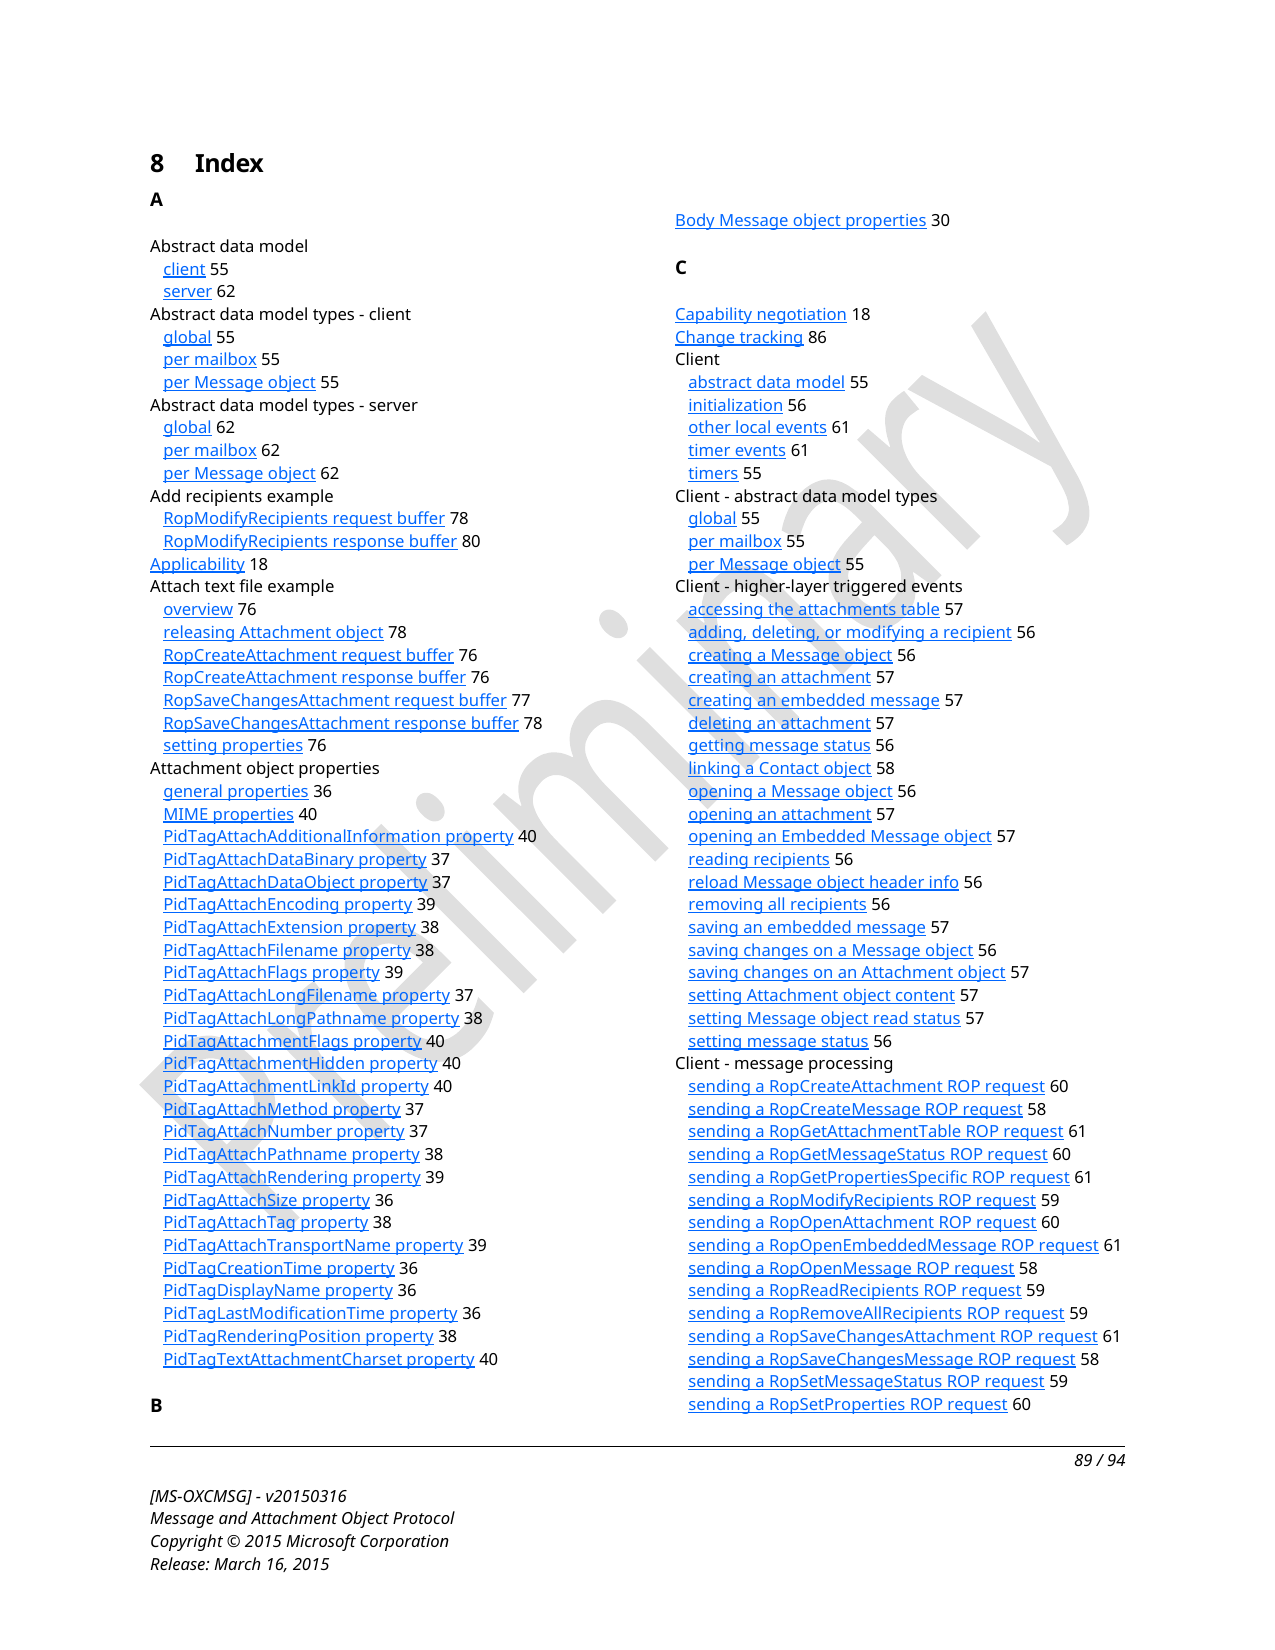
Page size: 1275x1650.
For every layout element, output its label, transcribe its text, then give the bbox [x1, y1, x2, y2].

text PidTagAttachmentFlags property 40 [150, 1029, 600, 1052]
text MIME properties 40 [150, 802, 600, 825]
text PidTagAttachAdditionalInformation property 40 [150, 825, 600, 847]
text general properties 36 [150, 779, 600, 802]
text opening a Message object 56 [675, 779, 1125, 802]
text timers 55 [675, 461, 1125, 484]
text opening an Embedded Message object 57 [675, 825, 1125, 847]
text sending a RopSaveChangesMessage ROP request 58 [675, 1347, 1125, 1370]
text releasing Attachment object 78 [150, 620, 600, 643]
text PidTagAttachFlags property 39 [150, 961, 600, 984]
text abstract data model 55 [675, 371, 1125, 393]
text per Message object 62 [150, 461, 600, 484]
text reload Message object header info 56 [675, 870, 1125, 893]
text accessing the attachments table 57 [675, 598, 1125, 620]
text creating an embedded message 57 [675, 688, 1125, 711]
text per Message object 55 [675, 552, 1125, 575]
text PidTagAttachDataBinary property 37 [150, 847, 600, 870]
text PidTagAttachRendering property 39 [150, 1165, 600, 1188]
text global 55 [675, 507, 1125, 529]
text linking a Contact object 58 [675, 757, 1125, 779]
text PidTagRenderingPosition property 38 [150, 1324, 600, 1347]
text per mailbox 55 [150, 348, 600, 371]
text global 55 [150, 325, 600, 348]
text Add recipients example [150, 484, 600, 507]
text sending a RopOpenAttachment ROP request 60 [675, 1211, 1125, 1233]
text PidTagAttachFilename property 38 [150, 938, 600, 961]
text PidTagAttachLongPathname property 38 [150, 1006, 600, 1029]
text saving changes on an Attachment object 57 [675, 961, 1125, 984]
text PidTagTextAttachmentCharset property 40 [150, 1347, 600, 1370]
text Capability negotiation 18 [675, 302, 1125, 325]
text PidTagDisplayName property 36 [150, 1279, 600, 1302]
text Client - message processing [675, 1052, 1125, 1074]
text sending a RopSaveChangesAttachment ROP request 61 [675, 1324, 1125, 1347]
text RopSaveChangesAttachment response buffer 78 [150, 711, 600, 734]
text RopCreateAttachment response buffer 76 [150, 666, 600, 688]
text setting message status 56 [675, 1029, 1125, 1052]
text sending a RopGetMessageStatus ROP request 60 [675, 1143, 1125, 1165]
text PidTagLastModificationTime property 36 [150, 1302, 600, 1324]
text sending a RopGetPropertiesSpecific ROP request 61 [675, 1165, 1125, 1188]
text per Message object 55 [150, 371, 600, 393]
text overview 76 [150, 598, 600, 620]
text sending a RopCreateAttachment ROP request 60 [675, 1074, 1125, 1097]
text PidTagAttachmentHidden property 40 [150, 1052, 600, 1074]
text A [150, 186, 600, 212]
text reading recipients 56 [675, 847, 1125, 870]
text Applicability 18 [150, 552, 600, 575]
text adding, deleting, or modifying a recipient 56 [675, 620, 1125, 643]
text Abstract data model types - server [150, 393, 600, 416]
text Attachment object properties [150, 757, 600, 779]
text Client - higher-layer triggered events [675, 575, 1125, 598]
text PidTagAttachPathname property 38 [150, 1143, 600, 1165]
text PidTagAttachNumber property 37 [150, 1120, 600, 1143]
text RopModifyRecipients response buffer 80 [150, 529, 600, 552]
text creating a Message object 56 [675, 643, 1125, 666]
text PidTagCreationTime property 36 [150, 1256, 600, 1279]
text client 55 [150, 257, 600, 280]
text setting properties 76 [150, 734, 600, 757]
text PidTagAttachDataObject property 37 [150, 870, 600, 893]
text setting Attachment object content 57 [675, 984, 1125, 1006]
text timer events 61 [675, 439, 1125, 461]
text Attach text file example [150, 575, 600, 598]
text getting message status 56 [675, 734, 1125, 757]
text PidTagAttachExtension property 38 [150, 916, 600, 938]
text PidTagAttachEncoding property 39 [150, 893, 600, 916]
text per mailbox 62 [150, 439, 600, 461]
text per mailbox 55 [675, 529, 1125, 552]
text RopCreateAttachment request buffer 76 [150, 643, 600, 666]
text other local events 61 [675, 416, 1125, 439]
text global 62 [150, 416, 600, 439]
text Client - abstract data model types [675, 484, 1125, 507]
text sending a RopSetProperties ROP request 60 [675, 1392, 1125, 1415]
text creating an attachment 57 [675, 666, 1125, 688]
text B [150, 1392, 600, 1418]
text initialization 56 [675, 393, 1125, 416]
text sending a RopCreateMessage ROP request 58 [675, 1097, 1125, 1120]
text PidTagAttachTransportName property 39 [150, 1233, 600, 1256]
text Body Message object properties 30 [675, 209, 1125, 232]
text deleting an attachment 57 [675, 711, 1125, 734]
text C [675, 254, 1125, 280]
subtitle Index [150, 146, 1125, 180]
text sending a RopSetMessageStatus ROP request 59 [675, 1370, 1125, 1392]
text sending a RopOpenEmbeddedMessage ROP request 61 [675, 1233, 1125, 1256]
text RopSaveChangesAttachment request buffer 77 [150, 688, 600, 711]
text sending a RopModifyRecipients ROP request 59 [675, 1188, 1125, 1211]
text server 62 [150, 280, 600, 302]
text RopModifyRecipients request buffer 78 [150, 507, 600, 529]
text opening an attachment 57 [675, 802, 1125, 825]
text PidTagAttachTag property 38 [150, 1211, 600, 1233]
text PidTagAttachMethod property 37 [150, 1097, 600, 1120]
text Abstract data model [150, 234, 600, 257]
text removing all recipients 56 [675, 893, 1125, 916]
text setting Message object read status 57 [675, 1006, 1125, 1029]
text PidTagAttachmentLinkId property 40 [150, 1074, 600, 1097]
text Change tracking 86 [675, 325, 1125, 348]
text sending a RopReadRecipients ROP request 59 [675, 1279, 1125, 1302]
text saving an embedded message 57 [675, 916, 1125, 938]
text Client [675, 348, 1125, 371]
text PidTagAttachLongFilename property 37 [150, 984, 600, 1006]
text saving changes on a Message object 56 [675, 938, 1125, 961]
text Abstract data model types - client [150, 302, 600, 325]
text sending a RopRemoveAllRecipients ROP request 59 [675, 1302, 1125, 1324]
text sending a RopOpenMessage ROP request 58 [675, 1256, 1125, 1279]
text sending a RopGetAttachmentTable ROP request 61 [675, 1120, 1125, 1143]
text PidTagAttachSize property 36 [150, 1188, 600, 1211]
